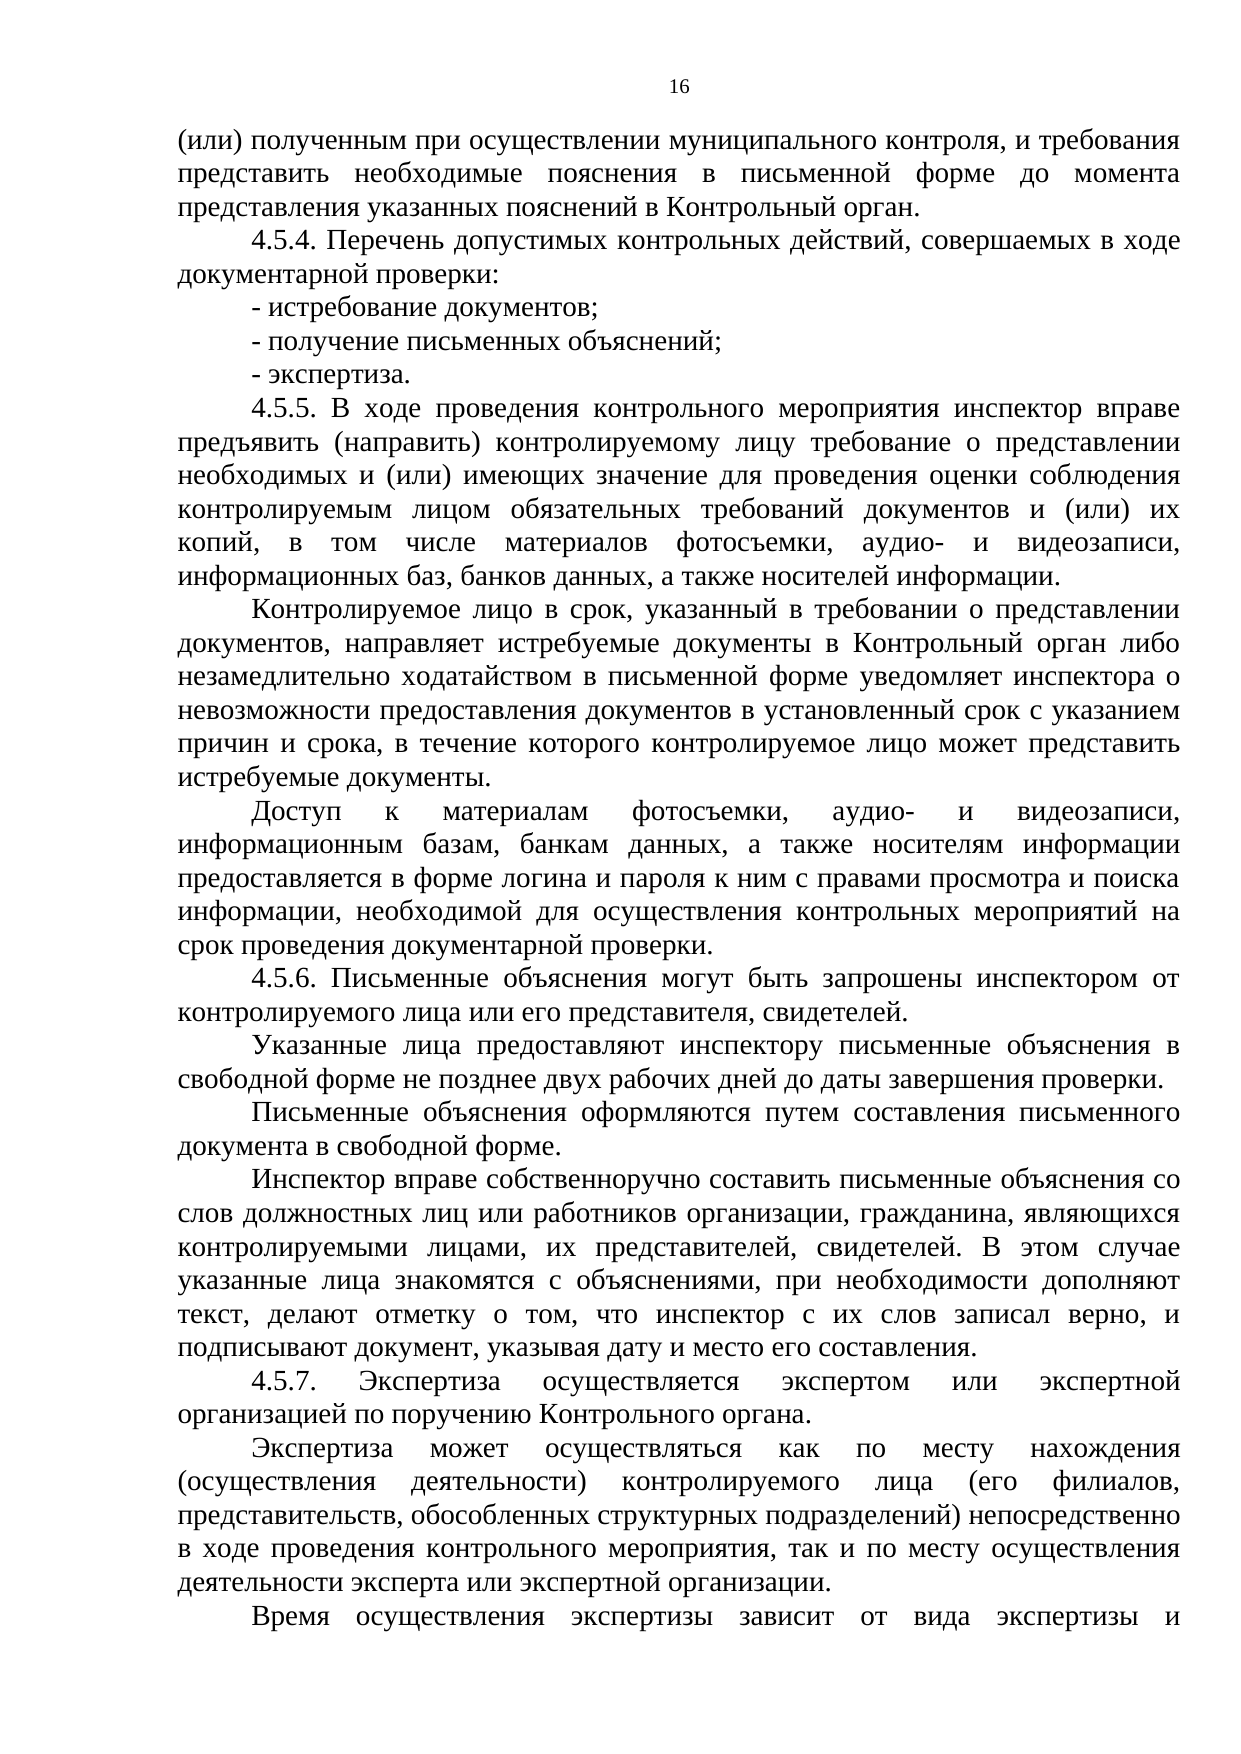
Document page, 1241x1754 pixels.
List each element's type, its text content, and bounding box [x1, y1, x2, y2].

text 4.5.6. Письменные объяснения могут быть запрошены инспектором от контролируемого лица или его представителя, свидетелей. [177, 960, 1181, 1027]
text Письменные объяснения оформляются путем составления письменного документа в свободной форме. [177, 1094, 1181, 1162]
text - экспертиза. [177, 357, 1181, 390]
text Инспектор вправе собственноручно составить письменные объяснения со слов должностных лиц или работников организации, гражданина, являющихся контролируемыми лицами, их представителей, свидетелей. В этом случае указанные лица знакомятся с объяснениями, при необходимости дополняют текст, делают отметку о том, что инспектор с их слов записал верно, и подписывают документ, указывая дату и место его составления. [177, 1162, 1181, 1363]
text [177, 1598, 1181, 1631]
text Контролируемое лицо в срок, указанный в требовании о представлении документов, направляет истребуемые документы в Контрольный орган либо незамедлительно ходатайством в письменной форме уведомляет инспектора о невозможности предоставления документов в установленный срок с указанием причин и срока, в течение которого контролируемое лицо может представить истребуемые документы. [177, 591, 1181, 793]
text - получение письменных объяснений; [177, 323, 1181, 357]
text 4.5.5. В ходе проведения контрольного мероприятия инспектор вправе предъявить (направить) контролируемому лицу требование о представлении необходимых и (или) имеющих значение для проведения оценки соблюдения контролируемым лицом обязательных требований документов и (или) их копий, в том числе материалов фотосъемки, аудио- и видеозаписи, информационных баз, банков данных, а также носителей информации. [177, 390, 1181, 591]
text 4.5.4. Перечень допустимых контрольных действий, совершаемых в ходе документарной проверки: [177, 222, 1181, 289]
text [177, 122, 1181, 222]
text - истребование документов; [177, 289, 1181, 323]
text 4.5.7. Экспертиза осуществляется экспертом или экспертной организацией по поручению Контрольного органа. [177, 1363, 1181, 1430]
text Экспертиза может осуществляться как по месту нахождения (осуществления деятельности) контролируемого лица (его филиалов, представительств, обособленных структурных подразделений) непосредственно в ходе проведения контрольного мероприятия, так и по месту осуществления деятельности эксперта или экспертной организации. [177, 1430, 1181, 1598]
text Указанные лица предоставляют инспектору письменные объяснения в свободной форме не позднее двух рабочих дней до даты завершения проверки. [177, 1027, 1181, 1094]
text Доступ к материалам фотосъемки, аудио- и видеозаписи, информационным базам, банкам данных, а также носителям информации предоставляется в форме логина и пароля к ним с правами просмотра и поиска информации, необходимой для осуществления контрольных мероприятий на срок проведения документарной проверки. [177, 793, 1181, 960]
